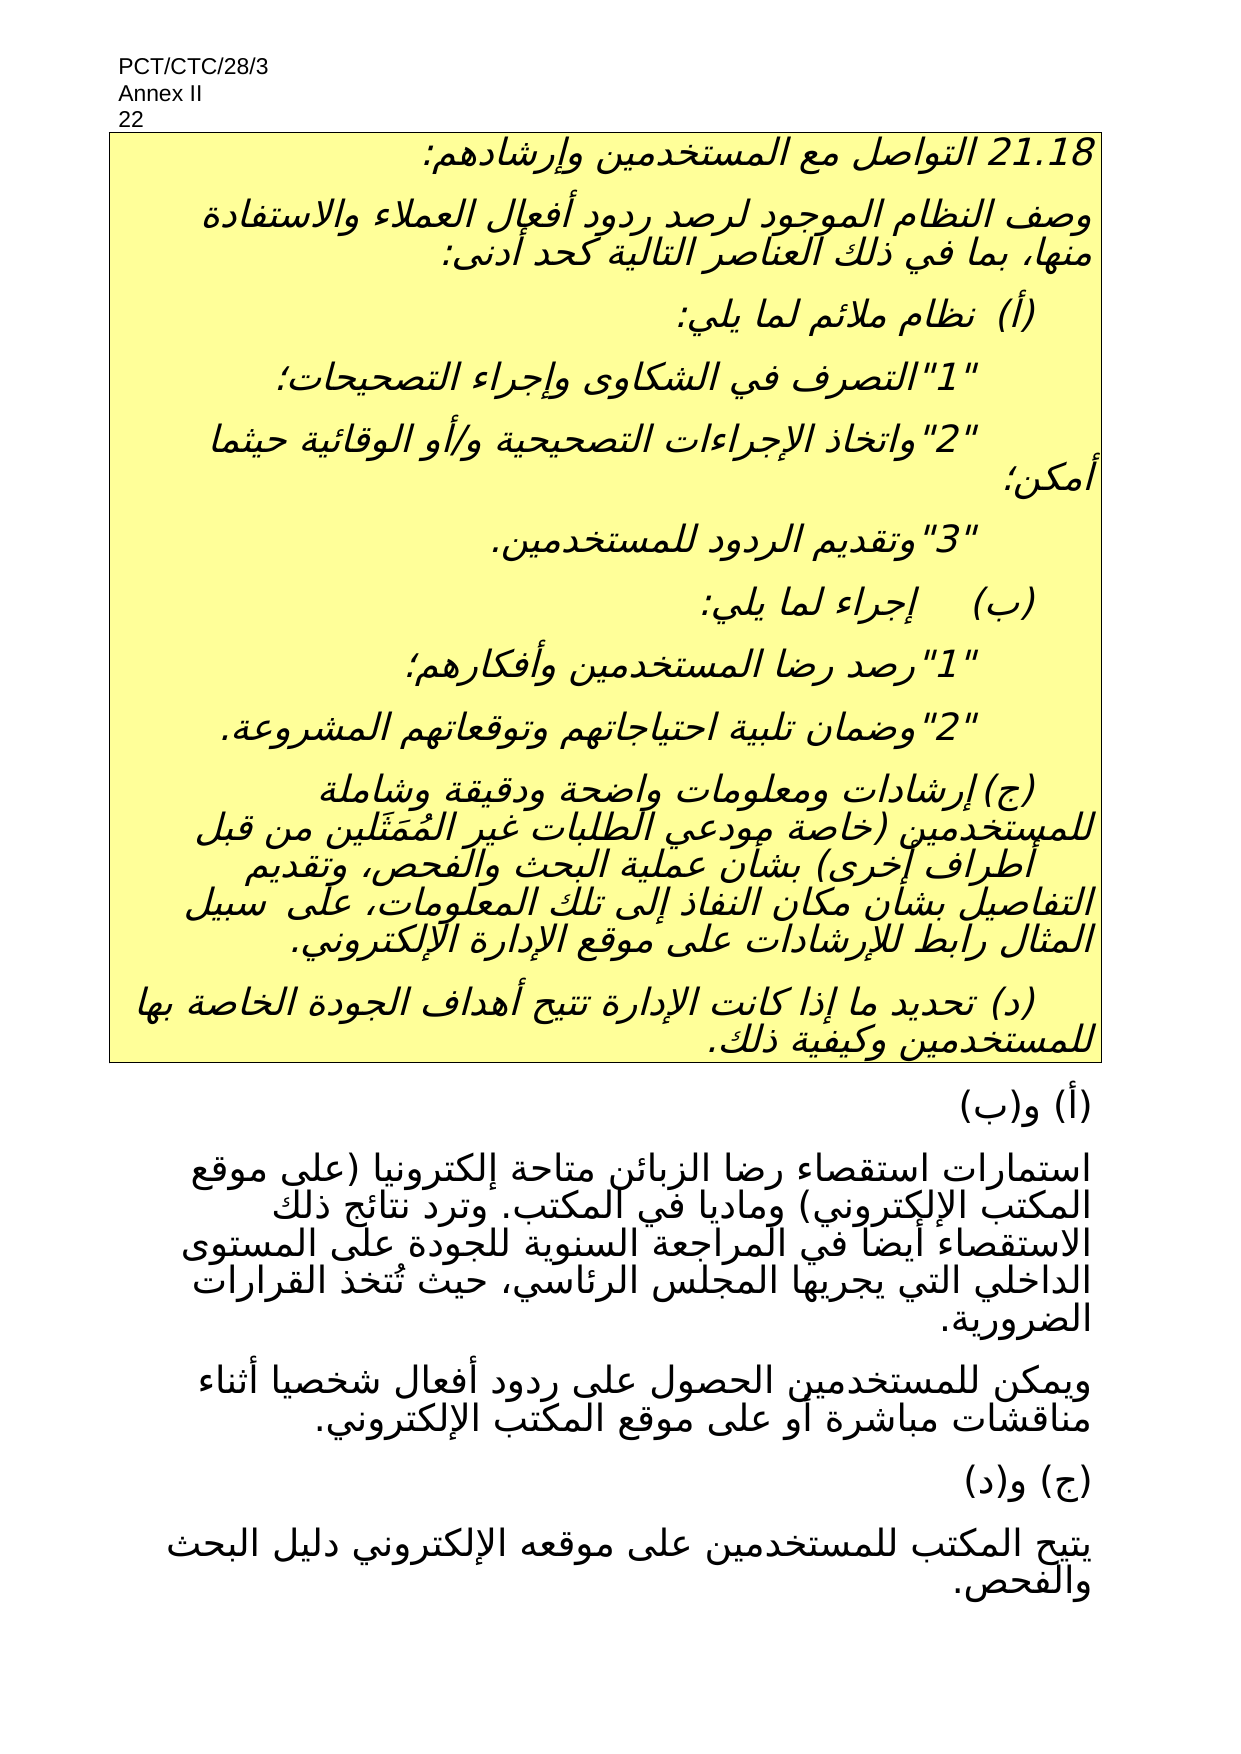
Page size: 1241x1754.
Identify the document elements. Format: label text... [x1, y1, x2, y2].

text وصف النظام الموجود لرصد ردود أفعال العملاء والاستفادة منها، بما في ذلك العناصر التالية كحد أدنى: [110, 195, 1101, 273]
text "3" وتقديم الردود للمستخدمين. [110, 520, 1101, 560]
text "2" وضمان تلبية احتياجاتهم وتوقعاتهم المشروعة. [110, 707, 1101, 748]
text "1" رصد رضا المستخدمين وأفكارهم؛ [110, 645, 1101, 685]
text (أ) و(ب) [118, 1088, 1092, 1126]
text 21.18 التواصل مع المستخدمين وإرشادهم: [110, 133, 1101, 173]
text استمارات استقصاء رضا الزبائن متاحة إلكترونيا (على موقع المكتب الإلكتروني) وماديا في المكتب. وترد نتائج ذلك الاستقصاء أيضا في المراجعة السنوية للجودة على المستوى الداخلي التي يجريها المجلس الرئاسي، حيث تُتخذ القرارات الضرورية. [118, 1151, 1092, 1338]
text (ج) إرشادات ومعلومات واضحة ودقيقة وشاملة للمستخدمين (خاصة مودعي الطلبات غير المُمَثَلين من قبل أطراف أخرى) بشأن عملية البحث والفحص، وتقديم التفاصيل بشأن مكان النفاذ إلى تلك المعلومات، على سبيل المثال رابط للإرشادات على موقع الإدارة الإلكتروني. [110, 770, 1101, 960]
text "2" واتخاذ الإجراءات التصحيحية و/أو الوقائية حيثما أمكن؛ [110, 420, 1101, 498]
text (ب) إجراء لما يلي: [110, 582, 1101, 623]
text (د) تحديد ما إذا كانت الإدارة تتيح أهداف الجودة الخاصة بها للمستخدمين وكيفية ذلك. [110, 982, 1101, 1062]
text (ج) و(د) [118, 1463, 1092, 1501]
text "1" التصرف في الشكاوى وإجراء التصحيحات؛ [110, 357, 1101, 398]
text (أ) نظام ملائم لما يلي: [110, 295, 1101, 335]
text يتيح المكتب للمستخدمين على موقعه الإلكتروني دليل البحث والفحص. [118, 1526, 1092, 1601]
text ويمكن للمستخدمين الحصول على ردود أفعال شخصيا أثناء مناقشات مباشرة أو على موقع المكتب الإلكتروني. [118, 1363, 1092, 1438]
